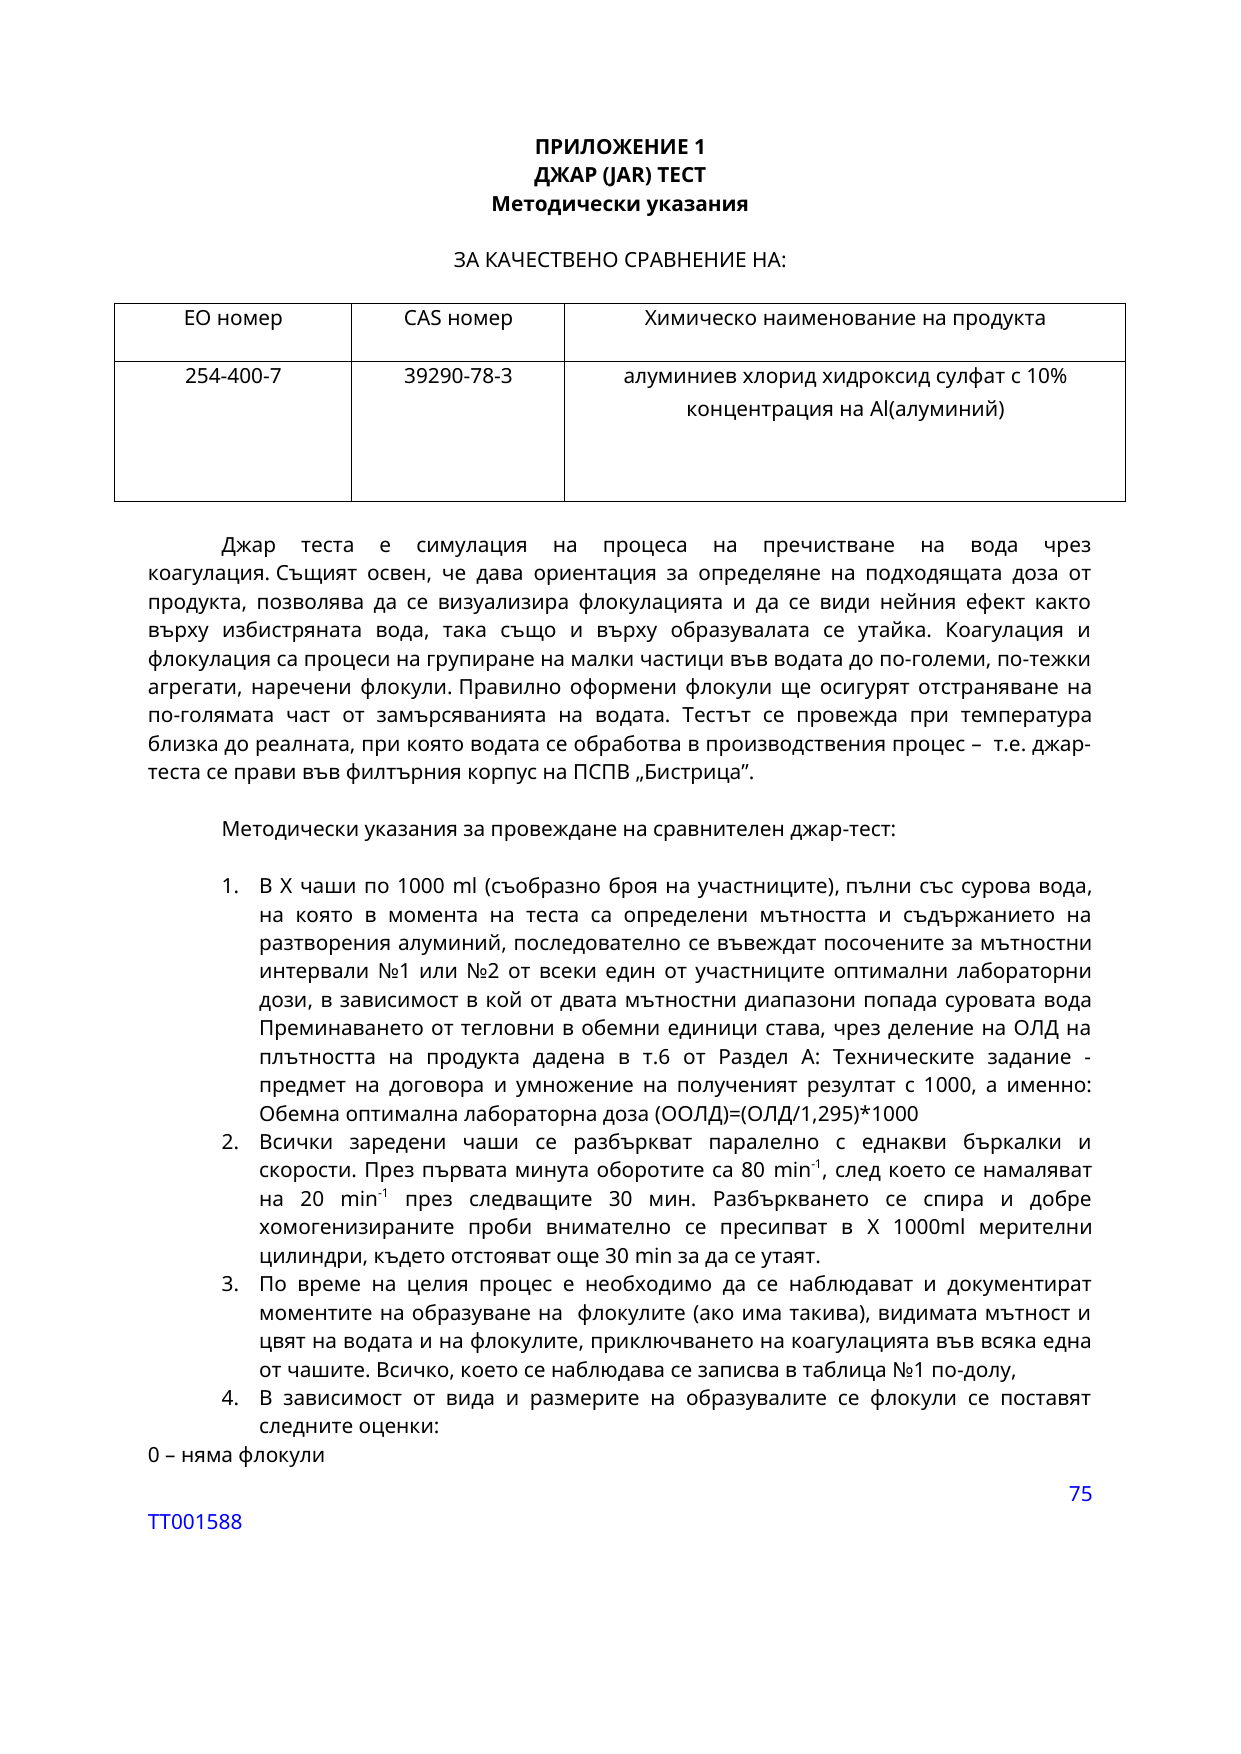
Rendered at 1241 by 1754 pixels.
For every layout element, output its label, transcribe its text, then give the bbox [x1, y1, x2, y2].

text ДЖАР (JAR) ТЕСТ [148, 160, 1092, 189]
text Методически указания за провеждане на сравнителен джар-тест: [148, 814, 1092, 843]
table_cell 254-400-7 [115, 362, 351, 501]
text Методически указания [148, 189, 1092, 217]
table_header ЕО номер [115, 304, 351, 361]
text ПРИЛОЖЕНИЕ 1 [148, 132, 1092, 160]
table_cell 39290-78-3 [352, 362, 564, 501]
table_cell алуминиев хлорид хидроксид сулфат с 10% концентрация на Al(алуминий) [565, 362, 1125, 501]
list Всички заредени чаши се разбъркват паралелно с еднакви бъркалки и скорости. През първата минута оборотите са 80 min-1, след което се намаляват на 20 min-1 през следващите 30 мин. Разбъркването се спира и добре хомогенизираните проби внимателно се пресипват в Х 1000ml мерителни цилиндри, където отстояват още 30 min за да се утаят. [221, 1127, 1092, 1269]
list В Х чаши по 1000 ml (съобразно броя на участниците), пълни със сурова вода, на която в момента на теста са определени мътността и съдържанието на разтворения алуминий, последователно се въвеждат посочените за мътностни интервали №1 или №2 от всеки един от участниците оптимални лабораторни дози, в зависимост в кой от двата мътностни диапазони попада суровата вода Преминаването от тегловни в обемни единици става, чрез деление на ОЛД на плътността на продукта дадена в т.6 от Раздел А: Техническите задание -предмет на договора и умножение на полученият резултат с 1000, а именно: Обемна оптимална лабораторна доза (ООЛД)=(ОЛД/1,295)*1000 [221, 871, 1092, 1127]
list В зависимост от вида и размерите на образувалите се флокули се поставят следните оценки: [221, 1383, 1092, 1440]
table_header CAS номер [352, 304, 564, 361]
table_header Химическо наименование на продукта [565, 304, 1125, 361]
text Джар теста е симулация на процеса на пречистване на вода чрез коагулация. Същият освен, че дава ориентация за определяне на подходящата доза от продукта, позволява да се визуализира флокулацията и да се види нейния ефект както върху избистряната вода, така също и върху образувалата се утайка. Коагулация и флокулация са процеси на групиране на малки частици във водата до по-големи, по-тежки агрегати, наречени флокули. Правилно оформени флокули ще осигурят отстраняване на по-голямата част от замърсяванията на водата. Тестът се провежда при температура близка до реалната, при която водата се обработва в производствения процес – т.е. джар-теста се прави във филтърния корпус на ПСПВ „Бистрица”. [148, 530, 1092, 786]
list По време на целия процес е необходимо да се наблюдават и документират моментите на образуване на флокулите (ако има такива), видимата мътност и цвят на водата и на флокулите, приключването на коагулацията във всяка една от чашите. Всичко, което се наблюдава се записва в таблица №1 по-долу, [221, 1269, 1092, 1383]
text ЗА КАЧЕСТВЕНО СРАВНЕНИЕ НА: [148, 246, 1092, 274]
list 0 – няма флокули [148, 1440, 1092, 1468]
